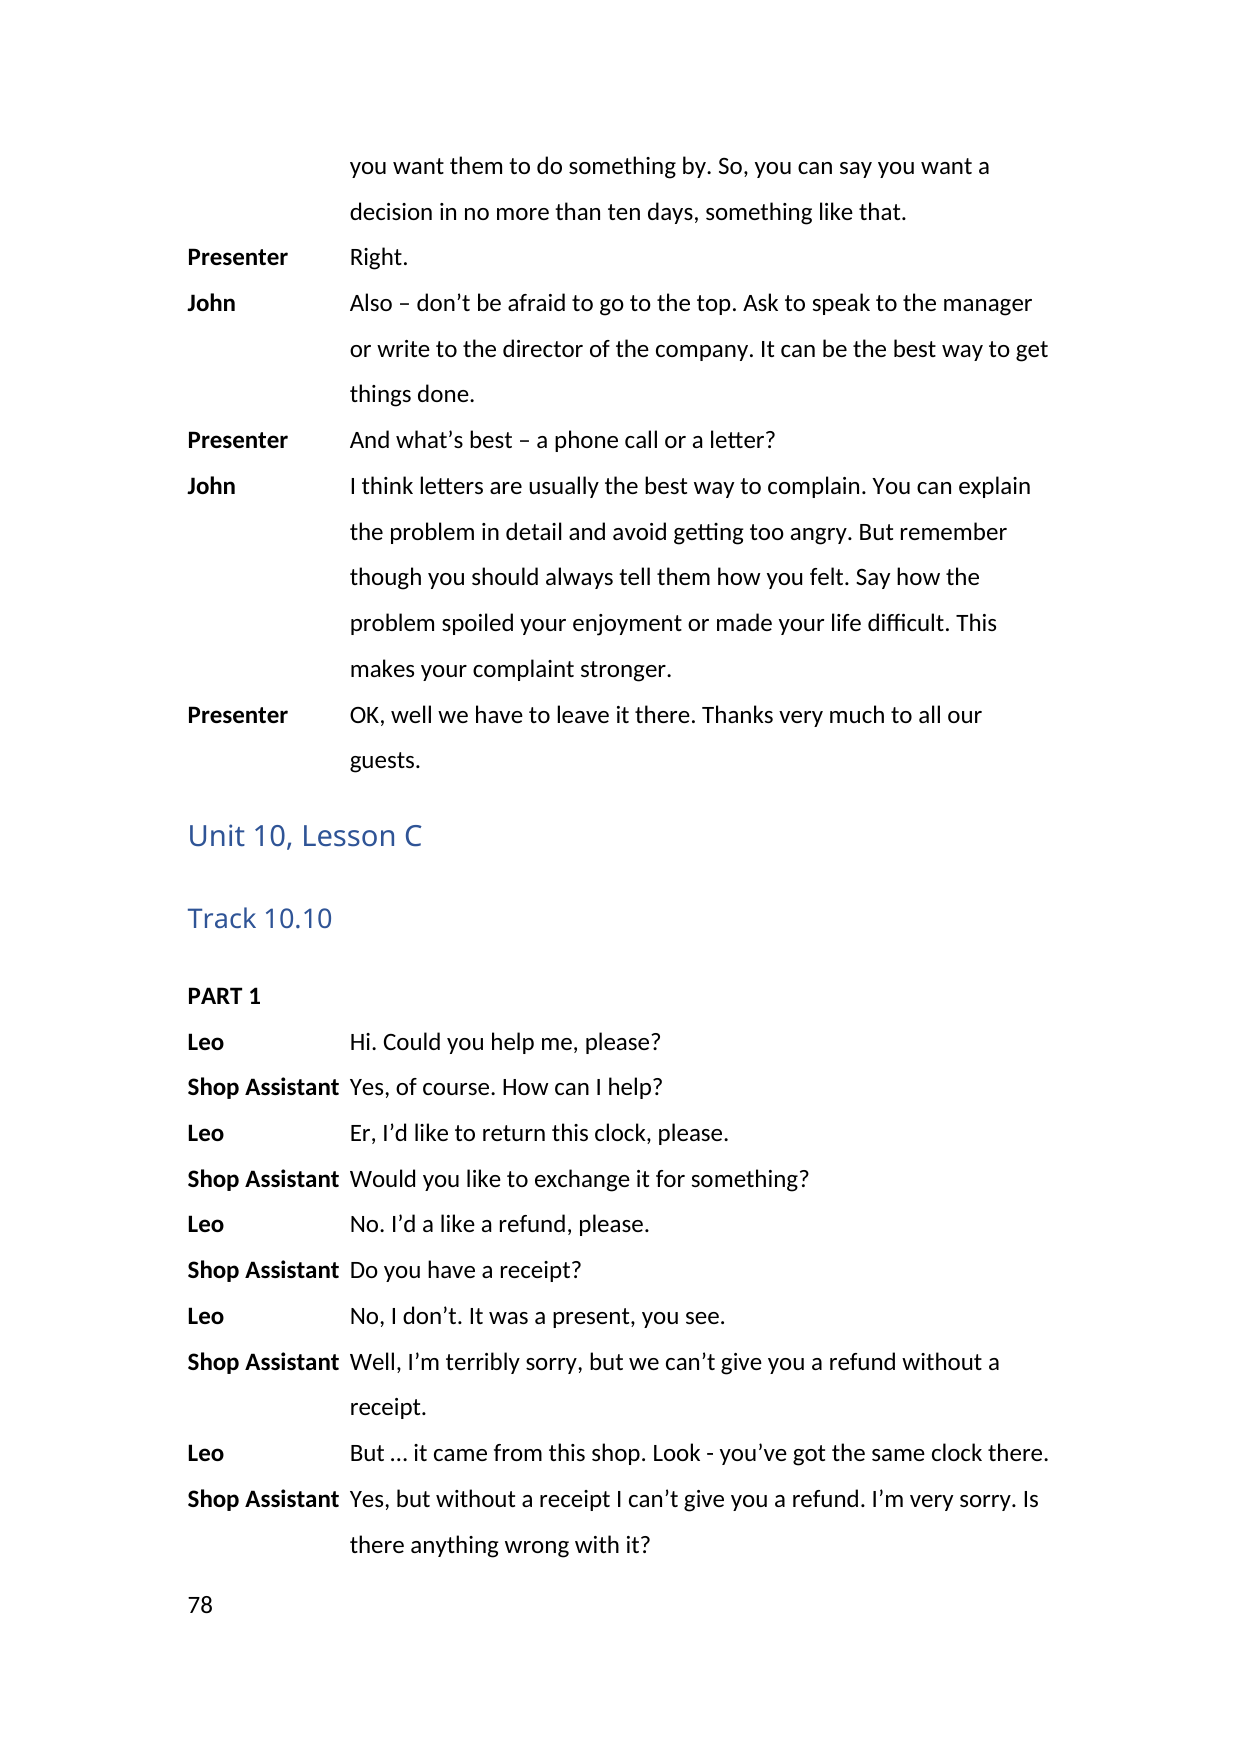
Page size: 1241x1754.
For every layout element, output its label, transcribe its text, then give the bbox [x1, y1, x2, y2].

text Presenter Right. [187, 241, 1053, 272]
text Leo Hi. Could you help me, please? [187, 1026, 1053, 1056]
text PART 1 [187, 980, 1053, 1011]
text John I think letters are usually the best way to complain. You can explain the problem in detail and avoid getting too angry. But remember though you should always tell them how you felt. Say how the problem spoiled your enjoyment or made your life difficult. This makes your complaint stronger. [187, 470, 1053, 683]
subtitle Track 10.10 [187, 900, 1053, 937]
text Presenter OK, well we have to leave it there. Thanks very much to all our guests. [187, 699, 1053, 775]
subtitle Unit 10, Lesson C [187, 815, 1053, 855]
text Leo No. I’d a like a refund, please. [187, 1209, 1053, 1239]
text Shop Assistant Do you have a receipt? [187, 1254, 1053, 1285]
text Leo Er, I’d like to return this clock, please. [187, 1117, 1053, 1148]
text Shop Assistant Yes, of course. How can I help? [187, 1071, 1053, 1102]
text Leo But … it came from this shop. Look - you’ve got the same clock there. [187, 1437, 1053, 1468]
text John Also – don’t be afraid to go to the top. Ask to speak to the manager or write to the director of the company. It can be the best way to get things done. [187, 287, 1053, 409]
text Shop Assistant Well, I’m terribly sorry, but we can’t give you a refund without a receipt. [187, 1346, 1053, 1422]
text Shop Assistant Yes, but without a receipt I can’t give you a refund. I’m very sorry. Is there anything wrong with it? [187, 1483, 1053, 1559]
text Presenter And what’s best – a phone call or a letter? [187, 424, 1053, 455]
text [187, 150, 1053, 226]
text Leo No, I don’t. It was a present, you see. [187, 1300, 1053, 1331]
text Shop Assistant Would you like to exchange it for something? [187, 1163, 1053, 1193]
